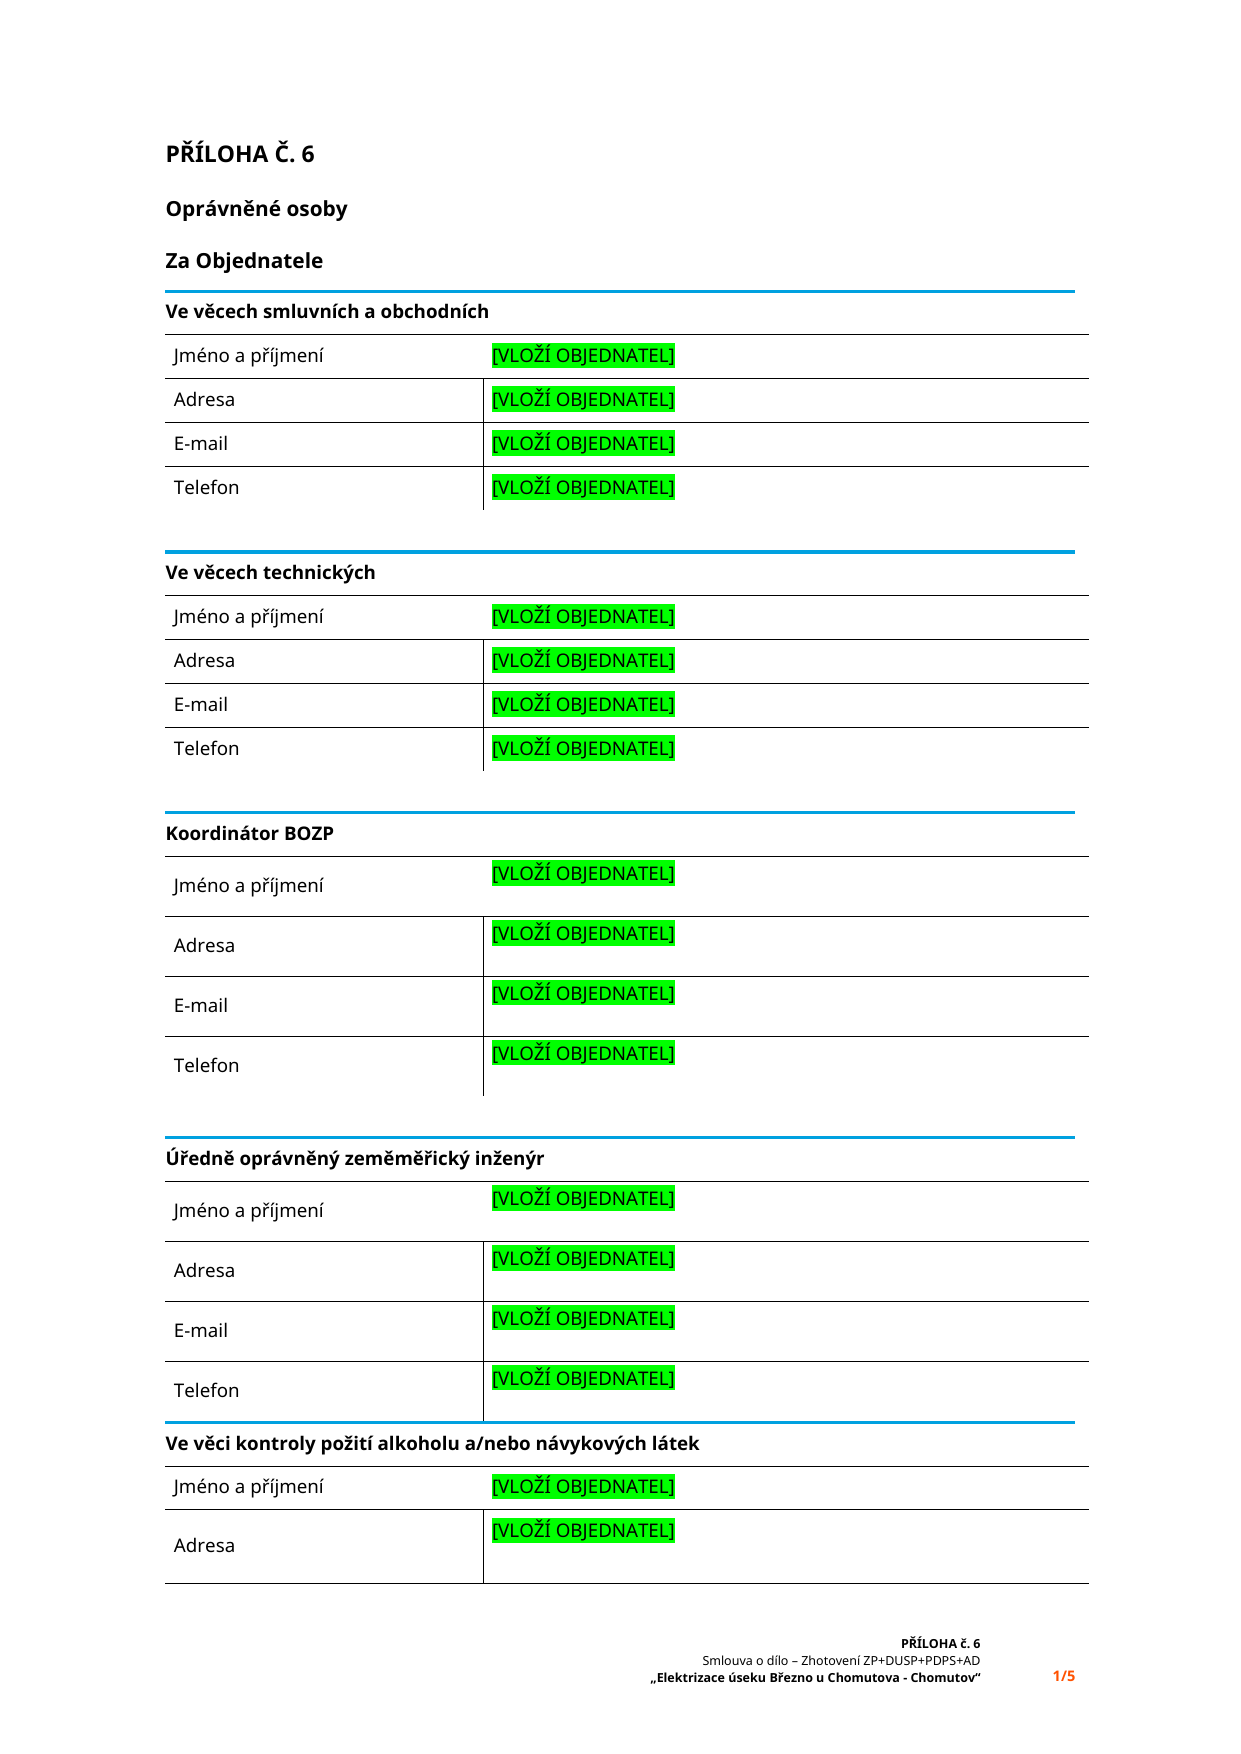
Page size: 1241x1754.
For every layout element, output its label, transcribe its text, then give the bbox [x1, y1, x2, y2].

table_cell E-mail [165, 977, 483, 1036]
table_cell E-mail [165, 684, 483, 727]
table_cell [VLOŽÍ OBJEDNATEL] [484, 977, 1089, 1036]
table_cell Adresa [165, 379, 483, 422]
table_cell [VLOŽÍ OBJEDNATEL] [484, 684, 1089, 727]
text Ve věcech technických [165, 554, 1075, 585]
table_cell [VLOŽÍ OBJEDNATEL] [484, 728, 1089, 771]
table_cell [VLOŽÍ OBJEDNATEL] [484, 917, 1089, 976]
table_cell Telefon [165, 1362, 483, 1421]
table_cell [VLOŽÍ OBJEDNATEL] [484, 1037, 1089, 1096]
text Za Objednatele [165, 246, 1075, 274]
table_header Jméno a příjmení [165, 335, 484, 378]
table_cell Adresa [165, 1510, 483, 1583]
table_header [VLOŽÍ OBJEDNATEL] [484, 596, 1089, 639]
table_cell [VLOŽÍ OBJEDNATEL] [484, 467, 1089, 510]
table_cell [VLOŽÍ OBJEDNATEL] [484, 1362, 1089, 1421]
text Koordinátor BOZP [165, 814, 1075, 846]
table_header Jméno a příjmení [165, 1182, 484, 1241]
text Příloha č. 6 [165, 138, 1075, 170]
table_cell [VLOŽÍ OBJEDNATEL] [484, 1510, 1089, 1583]
table_header [VLOŽÍ OBJEDNATEL] [484, 1467, 1089, 1509]
text Ve věci kontroly požití alkoholu a/nebo návykových látek [165, 1424, 1075, 1456]
table_cell Telefon [165, 1037, 483, 1096]
table_cell [VLOŽÍ OBJEDNATEL] [484, 423, 1089, 466]
table_header Jméno a příjmení [165, 596, 484, 639]
text Ve věcech smluvních a obchodních [165, 293, 1075, 324]
table_header [VLOŽÍ OBJEDNATEL] [484, 1182, 1089, 1241]
table_cell Telefon [165, 467, 483, 510]
table_cell E-mail [165, 423, 483, 466]
table_header Jméno a příjmení [165, 857, 484, 916]
table_cell E-mail [165, 1302, 483, 1361]
table_cell [VLOŽÍ OBJEDNATEL] [484, 379, 1089, 422]
table_cell Adresa [165, 640, 483, 683]
table_cell Adresa [165, 1242, 483, 1301]
table_header [VLOŽÍ OBJEDNATEL] [484, 857, 1089, 916]
table_cell Adresa [165, 917, 483, 976]
table_header Jméno a příjmení [165, 1467, 484, 1509]
table_cell Telefon [165, 728, 483, 771]
table_cell [VLOŽÍ OBJEDNATEL] [484, 640, 1089, 683]
text Oprávněné osoby [165, 194, 1075, 222]
table_header [VLOŽÍ OBJEDNATEL] [484, 335, 1089, 378]
table_cell [VLOŽÍ OBJEDNATEL] [484, 1242, 1089, 1301]
text Úředně oprávněný zeměměřický inženýr [165, 1139, 1075, 1171]
table_cell [VLOŽÍ OBJEDNATEL] [484, 1302, 1089, 1361]
